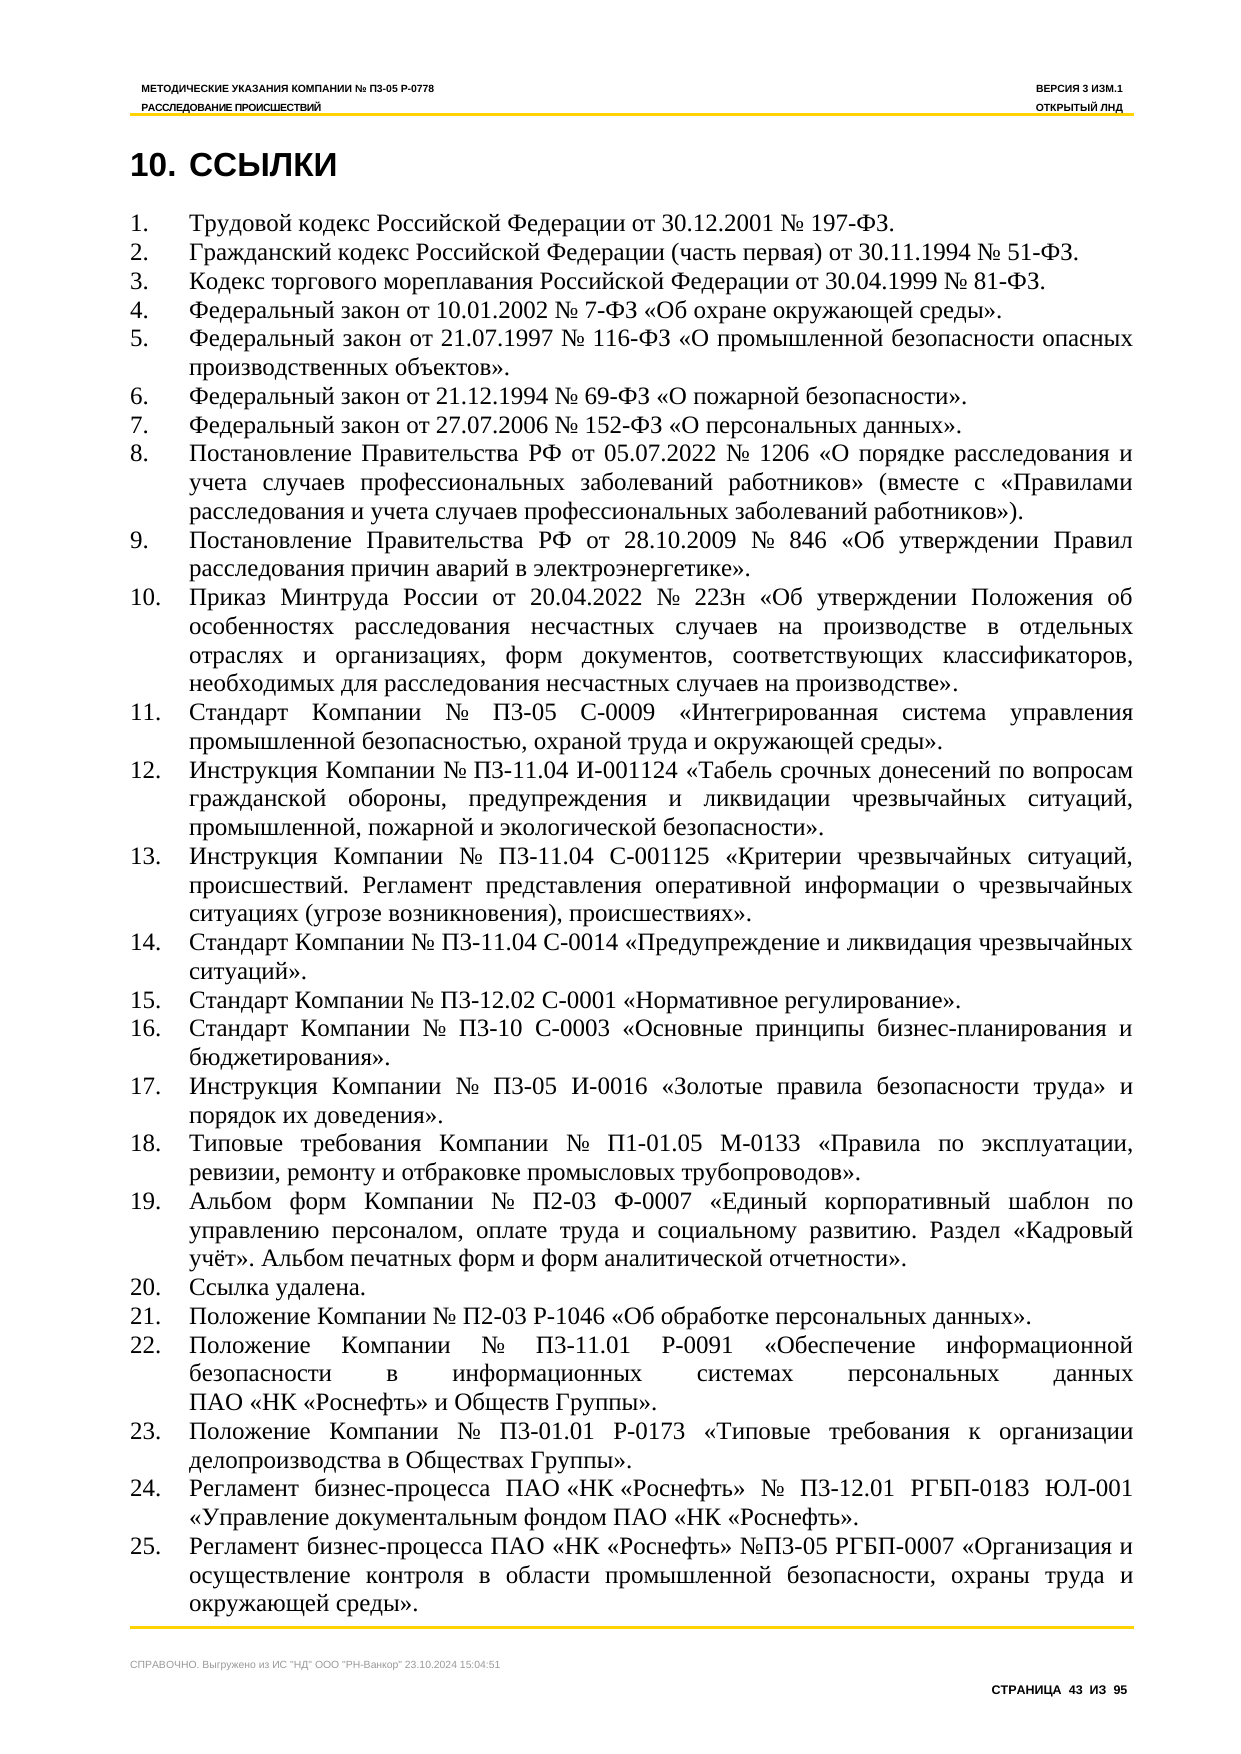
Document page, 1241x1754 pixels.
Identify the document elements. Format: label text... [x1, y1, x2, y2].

list Федеральный закон от 27.07.2006 № 152-ФЗ «О персональных данных». [130, 410, 1134, 438]
list Инструкция Компании № П3-05 И-0016 «Золотые правила безопасности труда» и порядок их доведения». [130, 1071, 1134, 1128]
list Инструкция Компании № П3-11.04 И-001124 «Табель срочных донесений по вопросам гражданской обороны, предупреждения и ликвидации чрезвычайных ситуаций, промышленной, пожарной и экологической безопасности». [130, 755, 1134, 841]
list Кодекс торгового мореплавания Российской Федерации от 30.04.1999 № 81-ФЗ. [130, 266, 1134, 295]
list Положение Компании № П3-11.01 Р-0091 «Обеспечение информационной безопасности в информационных системах персональных данных ПАО «НК «Роснефть» и Обществ Группы». [130, 1330, 1134, 1416]
list Гражданский кодекс Российской Федерации (часть первая) от 30.11.1994 № 51-ФЗ. [130, 237, 1134, 266]
list Федеральный закон от 10.01.2002 № 7-ФЗ «Об охране окружающей среды». [130, 295, 1134, 323]
list Инструкция Компании № П3-11.04 С-001125 «Критерии чрезвычайных ситуаций, происшествий. Регламент представления оперативной информации о чрезвычайных ситуациях (угрозе возникновения), происшествиях». [130, 841, 1134, 927]
list Федеральный закон от 21.07.1997 № 116-ФЗ «О промышленной безопасности опасных производственных объектов». [130, 323, 1134, 381]
list Типовые требования Компании № П1-01.05 М-0133 «Правила по эксплуатации, ревизии, ремонту и отбраковке промысловых трубопроводов». [130, 1128, 1134, 1186]
list Стандарт Компании № П3-05 С-0009 «Интегрированная система управления промышленной безопасностью, охраной труда и окружающей среды». [130, 697, 1134, 755]
list Приказ Минтруда России от 20.04.2022 № 223н «Об утверждении Положения об особенностях расследования несчастных случаев на производстве в отдельных отраслях и организациях, форм документов, соответствующих классификаторов, необходимых для расследования несчастных случаев на производстве». [130, 582, 1134, 697]
list Альбом форм Компании № П2-03 Ф-0007 «Единый корпоративный шаблон по управлению персоналом, оплате труда и социальному развитию. Раздел «Кадровый учёт». Альбом печатных форм и форм аналитической отчетности». [130, 1186, 1134, 1272]
list Стандарт Компании № П3-11.04 С-0014 «Предупреждение и ликвидация чрезвычайных ситуаций». [130, 927, 1134, 985]
list Стандарт Компании № П3-12.02 С-0001 «Нормативное регулирование». [130, 985, 1134, 1013]
list Трудовой кодекс Российской Федерации от 30.12.2001 № 197-ФЗ. [130, 208, 1134, 237]
list Постановление Правительства РФ от 05.07.2022 № 1206 «О порядке расследования и учета случаев профессиональных заболеваний работников» (вместе с «Правилами расследования и учета случаев профессиональных заболеваний работников»). [130, 438, 1134, 525]
list Положение Компании № П2-03 Р-1046 «Об обработке персональных данных». [130, 1301, 1134, 1330]
list Стандарт Компании № П3-10 С-0003 «Основные принципы бизнес-планирования и бюджетирования». [130, 1013, 1134, 1071]
list Регламент бизнес-процесса ПАО «НК «Роснефть» №П3-05 РГБП-0007 «Организация и осуществление контроля в области промышленной безопасности, охраны труда и окружающей среды». [130, 1531, 1134, 1617]
list Федеральный закон от 21.12.1994 № 69-ФЗ «О пожарной безопасности». [130, 381, 1134, 410]
list Ссылка удалена. [130, 1272, 1134, 1301]
list Постановление Правительства РФ от 28.10.2009 № 846 «Об утверждении Правил расследования причин аварий в электроэнергетике». [130, 525, 1134, 582]
list Положение Компании № П3-01.01 Р-0173 «Типовые требования к организации делопроизводства в Обществах Группы». [130, 1416, 1134, 1473]
list ССЫЛКИ [130, 145, 1134, 183]
list Регламент бизнес-процесса ПАО «НК «Роснефть» № П3-12.01 РГБП-0183 ЮЛ-001 «Управление документальным фондом ПАО «НК «Роснефть». [130, 1473, 1134, 1531]
